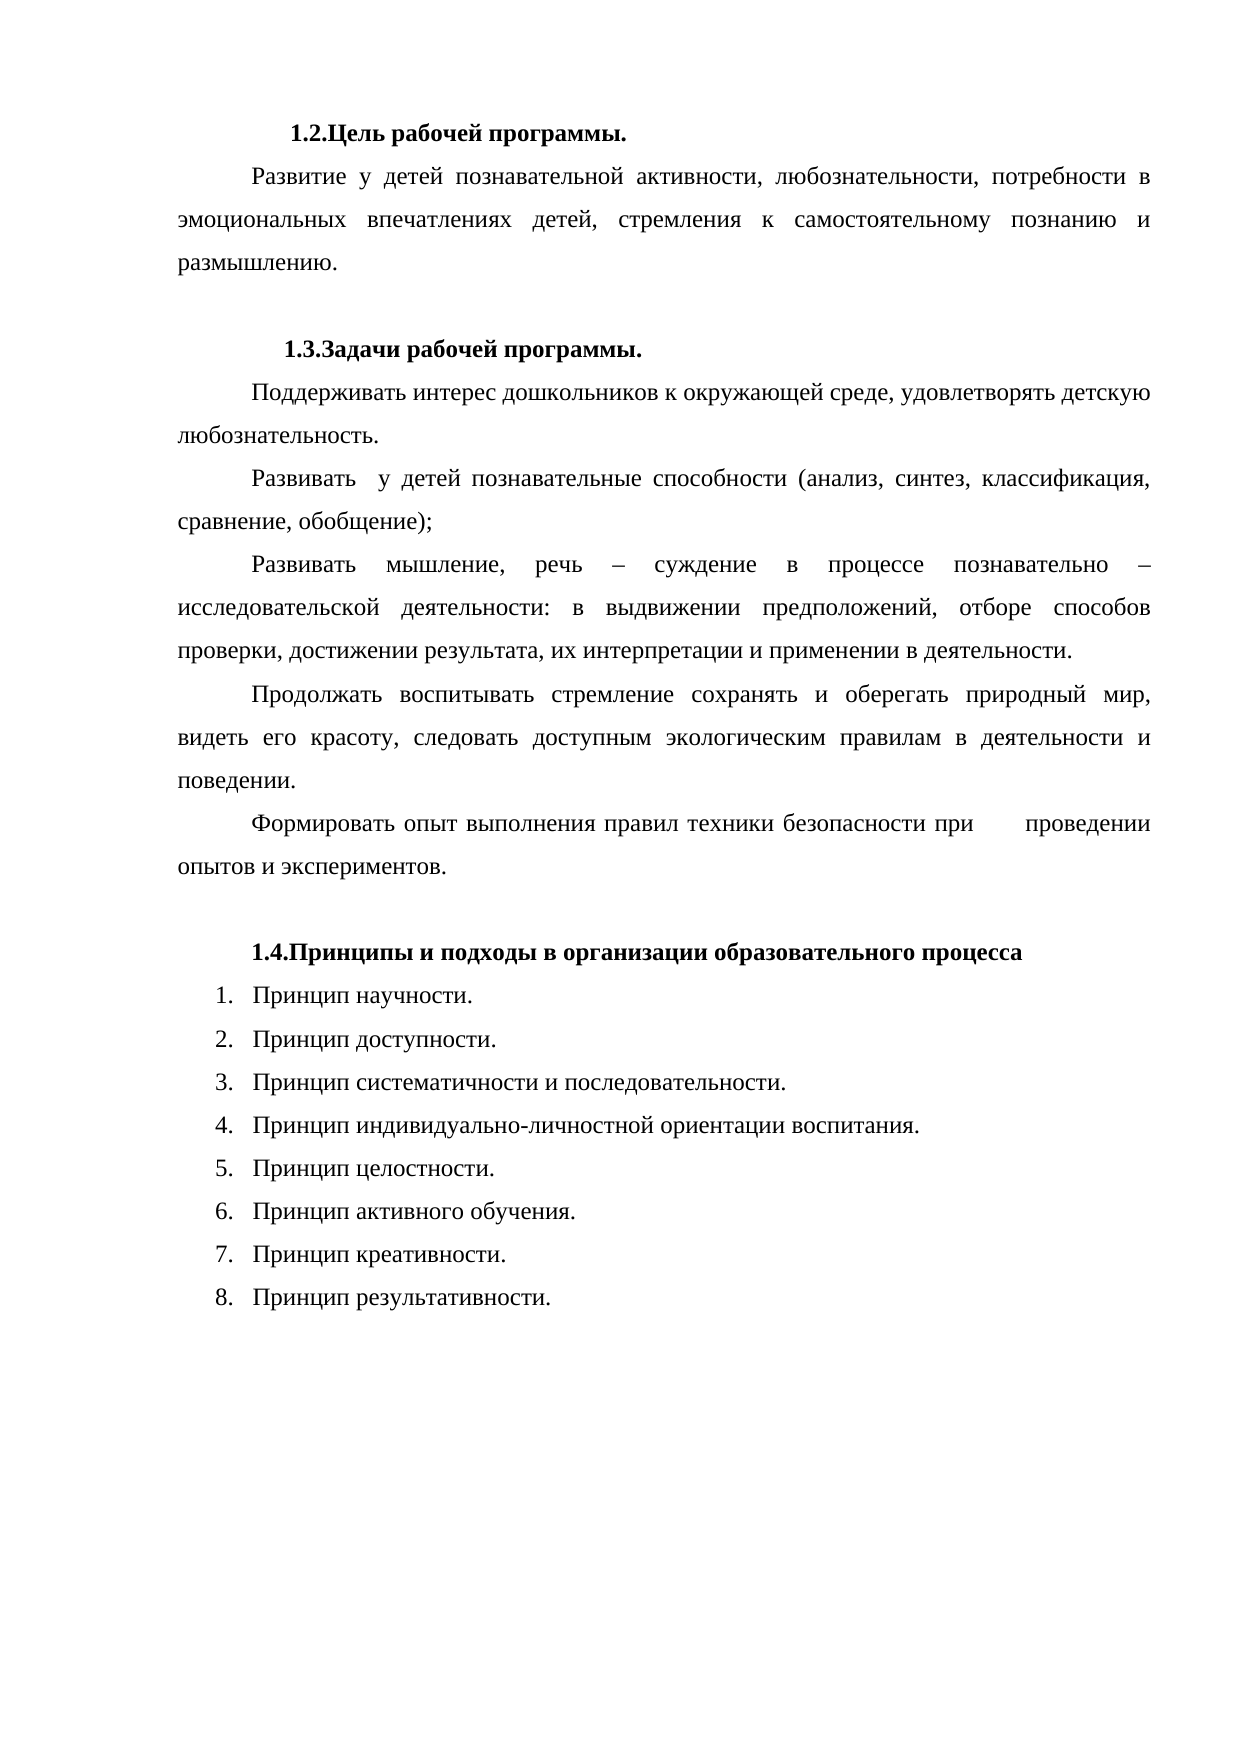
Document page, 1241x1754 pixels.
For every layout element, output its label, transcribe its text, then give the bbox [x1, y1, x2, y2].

list Принцип результативности. [215, 1282, 1152, 1311]
list Принцип креативности. [215, 1239, 1152, 1268]
text Развитие у детей познавательной активности, любознательности, потребности в эмоциональных впечатлениях детей, стремления к самостоятельному познанию и размышлению. [177, 161, 1152, 276]
text Продолжать воспитывать стремление сохранять и оберегать природный мир, видеть его красоту, следовать доступным экологическим правилам в деятельности и поведении. [177, 679, 1152, 794]
list Принцип доступности. [215, 1024, 1152, 1052]
list Принцип целостности. [215, 1153, 1152, 1182]
list Принцип активного обучения. [215, 1196, 1152, 1225]
text Формировать опыт выполнения правил техники безопасности при проведении опытов и экспериментов. [177, 808, 1152, 880]
text 1.4.Принципы и подходы в организации образовательного процесса [177, 937, 1152, 966]
text Развивать мышление, речь – суждение в процессе познавательно – исследовательской деятельности: в выдвижении предположений, отборе способов проверки, достижении результата, их интерпретации и применении в деятельности. [177, 549, 1152, 664]
text Развивать у детей познавательные способности (анализ, синтез, классификация, сравнение, обобщение); [177, 463, 1152, 535]
list Принцип научности. [215, 981, 1152, 1009]
text 1.2.Цель рабочей программы. [177, 118, 1152, 147]
list Принцип индивидуально-личностной ориентации воспитания. [215, 1110, 1152, 1139]
text 1.3.Задачи рабочей программы. [177, 334, 1152, 362]
list Принцип систематичности и последовательности. [215, 1067, 1152, 1096]
text Поддерживать интерес дошкольников к окружающей среде, удовлетворять детскую любознательность. [177, 377, 1152, 449]
